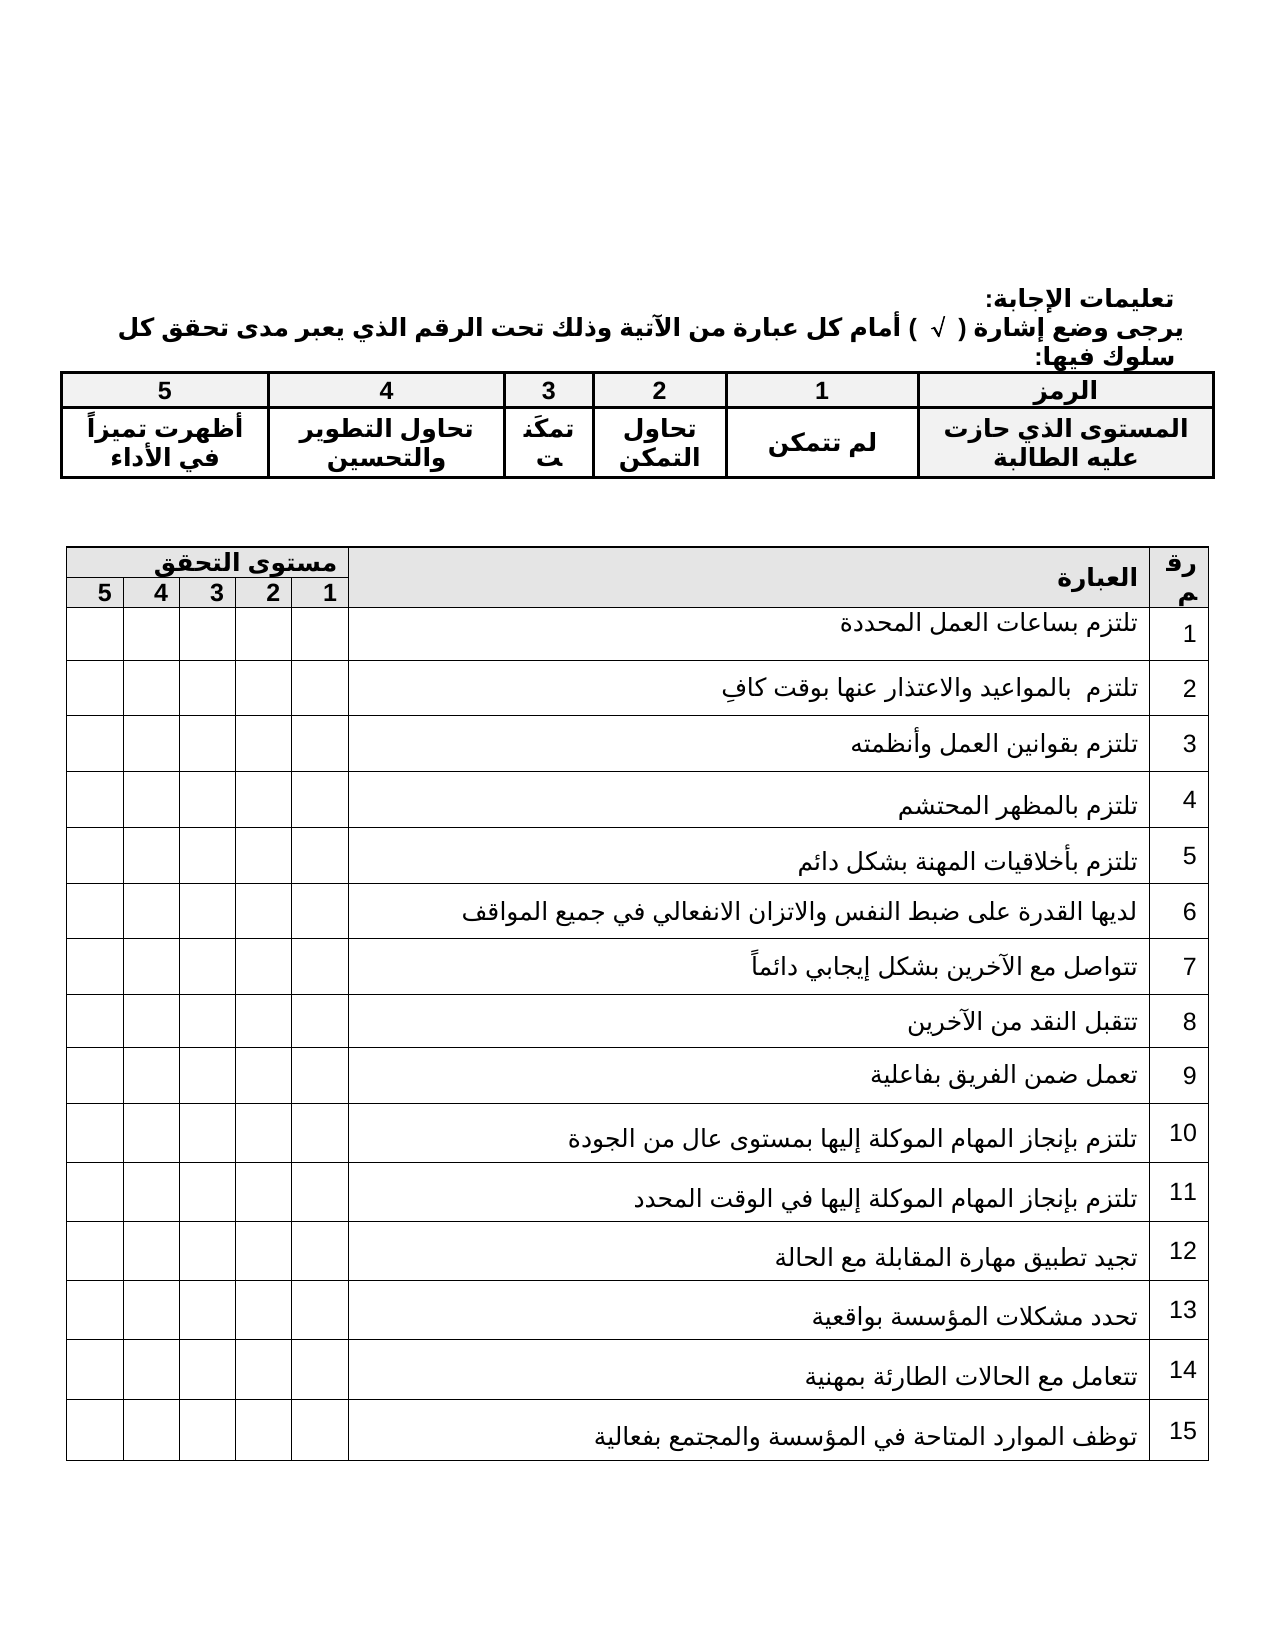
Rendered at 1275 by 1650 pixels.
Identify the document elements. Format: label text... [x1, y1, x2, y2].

table_cell [67, 1104, 123, 1162]
table_header مستوى التحقق [67, 548, 348, 577]
table_cell [67, 1163, 123, 1221]
table_cell تجيد تطبيق مهارة المقابلة مع الحالة [349, 1222, 1149, 1280]
table_cell تحاول التمكن [595, 409, 725, 476]
table_cell [236, 772, 291, 827]
table_cell [292, 1340, 348, 1399]
table_header 1 [728, 374, 917, 406]
table_header 4 [270, 374, 503, 406]
table_cell تلتزم بإنجاز المهام الموكلة إليها بمستوى عال من الجودة [349, 1104, 1149, 1162]
table_cell [124, 1222, 179, 1280]
table_cell [180, 995, 235, 1047]
table_cell [124, 884, 179, 938]
text تعليمات الإجابة: [150, 284, 1209, 313]
table_cell تمكَنت [506, 409, 592, 476]
table_cell [180, 1281, 235, 1339]
table_cell [124, 1163, 179, 1221]
table_cell [180, 939, 235, 994]
table_cell [67, 1222, 123, 1280]
table_cell [292, 939, 348, 994]
table_cell [124, 1340, 179, 1399]
table_cell [236, 1222, 291, 1280]
table_cell [67, 995, 123, 1047]
table_cell تلتزم بالمواعيد والاعتذار عنها بوقت كافِ [349, 661, 1149, 715]
table_cell [180, 1104, 235, 1162]
table_cell [292, 772, 348, 827]
table_cell 1 [292, 578, 348, 607]
table_cell [124, 939, 179, 994]
table_cell [180, 1222, 235, 1280]
table_cell [236, 995, 291, 1047]
table_cell [67, 884, 123, 938]
table_cell [67, 828, 123, 882]
table_cell [292, 661, 348, 715]
table_cell [236, 1163, 291, 1221]
table_cell [124, 1281, 179, 1339]
table_cell [124, 661, 179, 715]
table_cell [124, 1400, 179, 1460]
table_cell [124, 828, 179, 882]
table_cell [67, 1400, 123, 1460]
table_cell [236, 716, 291, 771]
table_cell [292, 1048, 348, 1103]
table_header 5 [63, 374, 267, 406]
table_cell [124, 716, 179, 771]
table_cell 12 [1150, 1222, 1208, 1280]
table_cell [292, 1104, 348, 1162]
table_cell [292, 1163, 348, 1221]
table_cell [236, 884, 291, 938]
table_cell [292, 884, 348, 938]
table_cell 10 [1150, 1104, 1208, 1162]
table_cell أظهرت تميزاً في الأداء [63, 409, 267, 476]
table_cell [292, 995, 348, 1047]
table_cell تلتزم بساعات العمل المحددة [349, 608, 1149, 659]
table_cell تتقبل النقد من الآخرين [349, 995, 1149, 1047]
table_cell [292, 1400, 348, 1460]
table_cell 15 [1150, 1400, 1208, 1460]
table_cell المستوى الذي حازت عليه الطالبة [920, 409, 1212, 476]
table_cell [124, 1104, 179, 1162]
table_cell [292, 608, 348, 659]
table_cell [67, 772, 123, 827]
table_cell [236, 661, 291, 715]
table_cell تلتزم بأخلاقيات المهنة بشكل دائم [349, 828, 1149, 882]
table_cell تلتزم بالمظهر المحتشم [349, 772, 1149, 827]
table_header 2 [595, 374, 725, 406]
table_cell [236, 1048, 291, 1103]
table_header الرمز [920, 374, 1212, 406]
table_cell لم تتمكن [728, 409, 917, 476]
table_cell [180, 1048, 235, 1103]
table_cell [292, 1222, 348, 1280]
table_cell 4 [1150, 772, 1208, 827]
table_cell 4 [124, 578, 179, 607]
table_cell 6 [1150, 884, 1208, 938]
table_cell [236, 1104, 291, 1162]
table_cell [67, 716, 123, 771]
table_cell [124, 608, 179, 659]
table_cell [236, 828, 291, 882]
table_cell [236, 1400, 291, 1460]
table_cell تحدد مشكلات المؤسسة بواقعية [349, 1281, 1149, 1339]
table_cell [180, 1400, 235, 1460]
table_cell تتواصل مع الآخرين بشكل إيجابي دائماً [349, 939, 1149, 994]
table_cell تتعامل مع الحالات الطارئة بمهنية [349, 1340, 1149, 1399]
table_cell 2 [236, 578, 291, 607]
table_cell [67, 939, 123, 994]
table_cell [236, 1340, 291, 1399]
table_cell [124, 1048, 179, 1103]
table_cell [67, 1048, 123, 1103]
table_cell [180, 828, 235, 882]
table_header العبارة [349, 548, 1149, 607]
table_cell [236, 608, 291, 659]
table_cell [180, 608, 235, 659]
table_cell [180, 884, 235, 938]
table_cell 13 [1150, 1281, 1208, 1339]
table_cell [67, 1340, 123, 1399]
table_cell [292, 716, 348, 771]
table_cell 5 [1150, 828, 1208, 882]
table_cell 3 [180, 578, 235, 607]
table_cell 14 [1150, 1340, 1208, 1399]
table_cell تلتزم بقوانين العمل وأنظمته [349, 716, 1149, 771]
table_cell 5 [67, 578, 123, 607]
table_cell [124, 995, 179, 1047]
table_cell تحاول التطوير والتحسين [270, 409, 503, 476]
table_cell [236, 939, 291, 994]
table_cell [67, 608, 123, 659]
table_cell [180, 1340, 235, 1399]
table_cell [180, 661, 235, 715]
table_cell 8 [1150, 995, 1208, 1047]
table_header 3 [506, 374, 592, 406]
table_cell [124, 772, 179, 827]
table_cell 1 [1150, 608, 1208, 659]
table_cell 3 [1150, 716, 1208, 771]
table_cell 11 [1150, 1163, 1208, 1221]
table_cell [67, 661, 123, 715]
table_cell تلتزم بإنجاز المهام الموكلة إليها في الوقت المحدد [349, 1163, 1149, 1221]
text يرجى وضع إشارة ( ) أمام كل عبارة من الآتية وذلك تحت الرقم الذي يعبر مدى تحقق كل سلوك فيها: [61, 313, 1226, 371]
table_cell [292, 828, 348, 882]
table_cell [180, 1163, 235, 1221]
table_cell 9 [1150, 1048, 1208, 1103]
table_cell لديها القدرة على ضبط النفس والاتزان الانفعالي في جميع المواقف [349, 884, 1149, 938]
table_cell [180, 716, 235, 771]
table_cell توظف الموارد المتاحة في المؤسسة والمجتمع بفعالية [349, 1400, 1149, 1460]
table_cell 7 [1150, 939, 1208, 994]
table_cell تعمل ضمن الفريق بفاعلية [349, 1048, 1149, 1103]
table_cell [236, 1281, 291, 1339]
table_cell 2 [1150, 661, 1208, 715]
table_header رقم [1150, 548, 1208, 607]
table_cell [67, 1281, 123, 1339]
table_cell [180, 772, 235, 827]
table_cell [292, 1281, 348, 1339]
